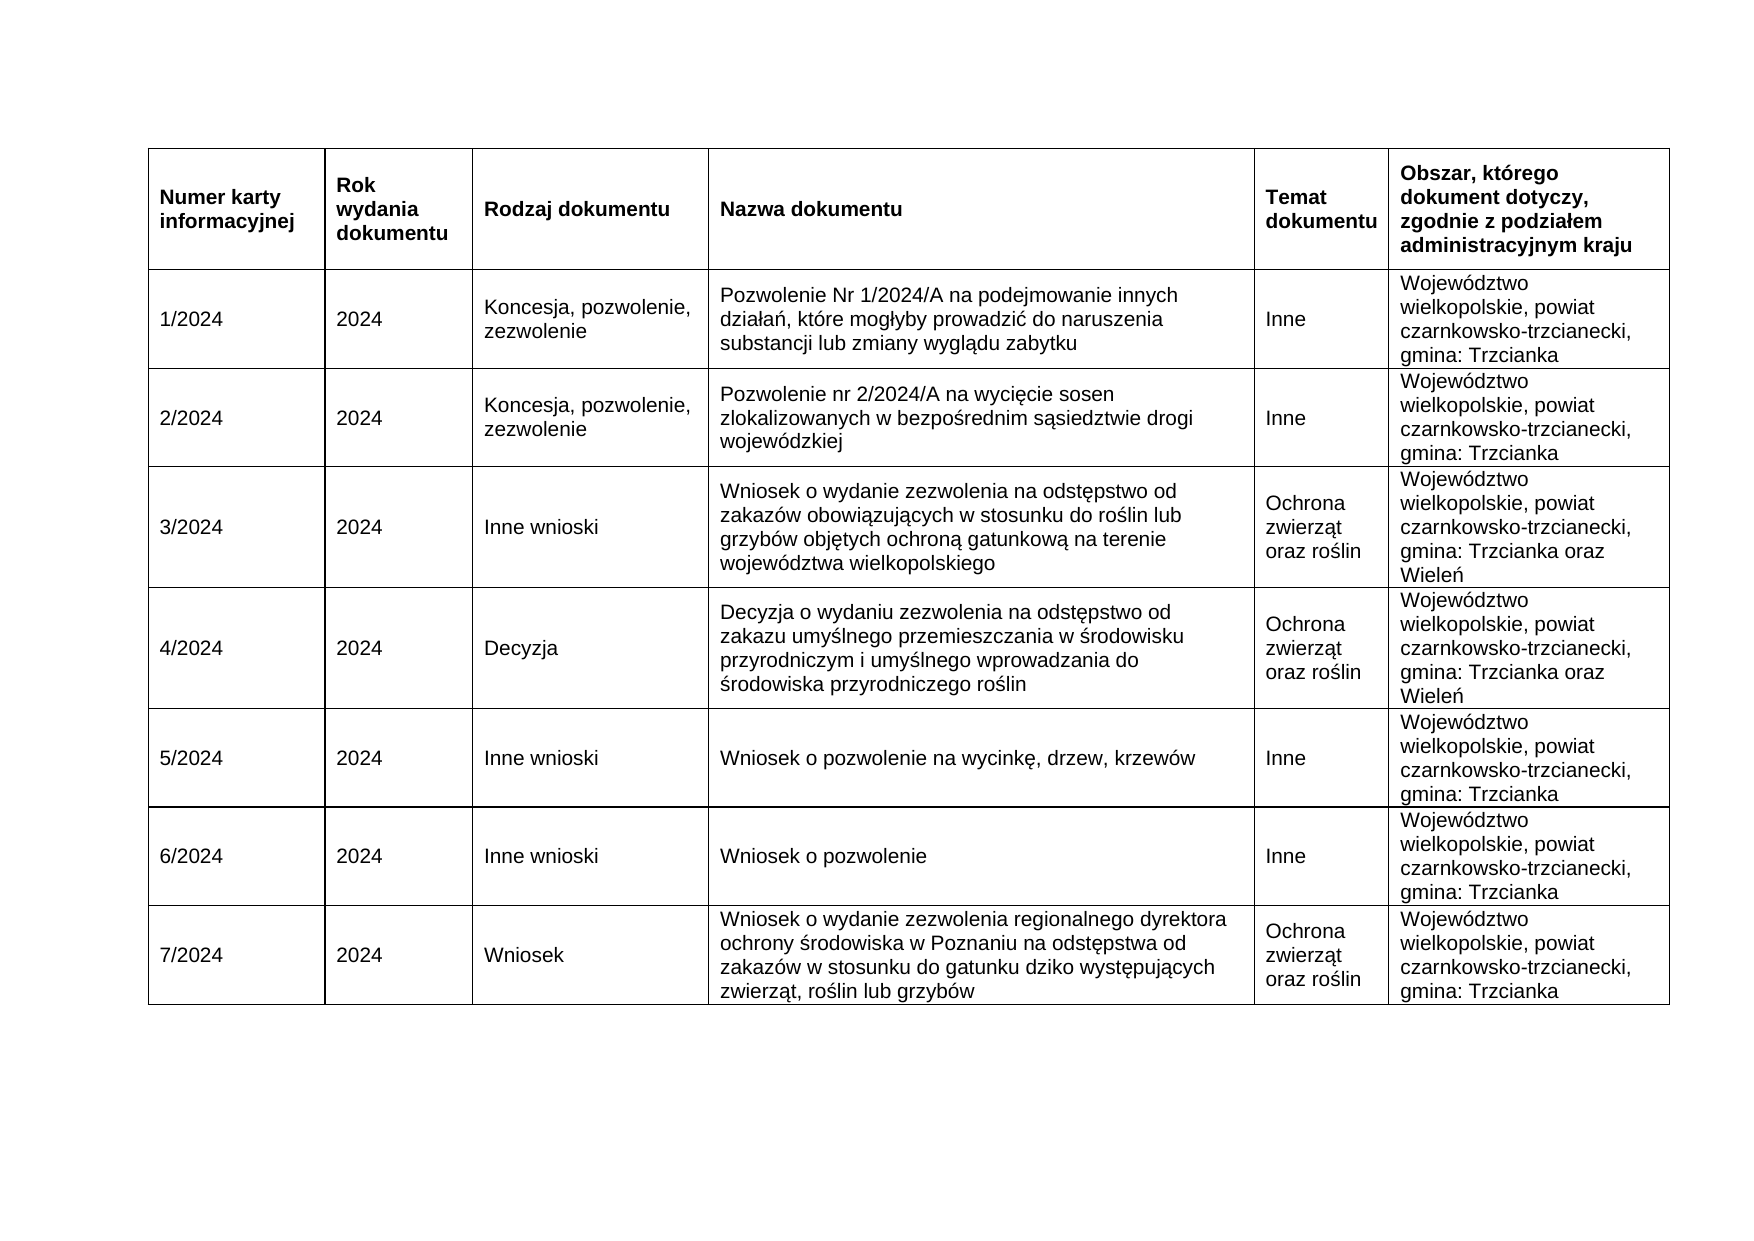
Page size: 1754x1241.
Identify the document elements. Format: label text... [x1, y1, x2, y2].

table_header Temat dokumentu [1255, 149, 1388, 269]
table_cell Wniosek [473, 906, 708, 1004]
table_cell Decyzja o wydaniu zezwolenia na odstępstwo od zakazu umyślnego przemieszczania w środowisku przyrodniczym i umyślnego wprowadzania do środowiska przyrodniczego roślin [709, 588, 1254, 708]
table_cell 5/2024 [149, 709, 324, 806]
table_cell Inne wnioski [473, 467, 708, 587]
table_cell Województwo wielkopolskie, powiat czarnkowsko-trzcianecki, gmina: Trzcianka [1389, 709, 1669, 806]
table_cell Województwo wielkopolskie, powiat czarnkowsko-trzcianecki, gmina: Trzcianka oraz Wieleń [1389, 588, 1669, 708]
table_cell Inne [1255, 270, 1388, 367]
table_header Numer karty informacyjnej [149, 149, 324, 269]
table_cell 1/2024 [149, 270, 324, 367]
table_cell Pozwolenie Nr 1/2024/A na podejmowanie innych działań, które mogłyby prowadzić do naruszenia substancji lub zmiany wyglądu zabytku [709, 270, 1254, 367]
table_cell Koncesja, pozwolenie, zezwolenie [473, 369, 708, 466]
table_cell Wniosek o wydanie zezwolenia na odstępstwo od zakazów obowiązujących w stosunku do roślin lub grzybów objętych ochroną gatunkową na terenie województwa wielkopolskiego [709, 467, 1254, 587]
table_cell Ochrona zwierząt oraz roślin [1255, 588, 1388, 708]
table_cell 4/2024 [149, 588, 324, 708]
table_cell 6/2024 [149, 808, 324, 905]
table_cell Decyzja [473, 588, 708, 708]
table_cell Inne wnioski [473, 808, 708, 905]
table_cell 2024 [326, 906, 472, 1004]
table_cell 2024 [326, 808, 472, 905]
table_cell Województwo wielkopolskie, powiat czarnkowsko-trzcianecki, gmina: Trzcianka [1389, 369, 1669, 466]
table_cell 3/2024 [149, 467, 324, 587]
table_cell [1255, 906, 1388, 1004]
table_cell 2024 [326, 709, 472, 806]
table_header Rok wydania dokumentu [326, 149, 472, 269]
table_cell Pozwolenie nr 2/2024/A na wycięcie sosen zlokalizowanych w bezpośrednim sąsiedztwie drogi wojewódzkiej [709, 369, 1254, 466]
table_cell Ochrona zwierząt oraz roślin [1255, 467, 1388, 587]
table_cell 2024 [326, 588, 472, 708]
table_cell Inne [1255, 369, 1388, 466]
table_cell 2/2024 [149, 369, 324, 466]
table_header Obszar, którego dokument dotyczy, zgodnie z podziałem administracyjnym kraju [1389, 149, 1669, 269]
table_cell Województwo wielkopolskie, powiat czarnkowsko-trzcianecki, gmina: Trzcianka [1389, 270, 1669, 367]
table_cell Wniosek o wydanie zezwolenia regionalnego dyrektora ochrony środowiska w Poznaniu na odstępstwa od zakazów w stosunku do gatunku dziko występujących zwierząt, roślin lub grzybów [709, 906, 1254, 1004]
table_cell 2024 [326, 270, 472, 367]
table_cell Województwo wielkopolskie, powiat czarnkowsko-trzcianecki, gmina: Trzcianka oraz Wieleń [1389, 467, 1669, 587]
table_cell Inne [1255, 808, 1388, 905]
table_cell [1389, 906, 1669, 1004]
table_cell 7/2024 [149, 906, 324, 1004]
table_cell Inne [1255, 709, 1388, 806]
table_cell Koncesja, pozwolenie, zezwolenie [473, 270, 708, 367]
table_header Rodzaj dokumentu [473, 149, 708, 269]
table_header Nazwa dokumentu [709, 149, 1254, 269]
table_cell Wniosek o pozwolenie [709, 808, 1254, 905]
table_cell 2024 [326, 369, 472, 466]
table_cell Inne wnioski [473, 709, 708, 806]
table_cell Wniosek o pozwolenie na wycinkę, drzew, krzewów [709, 709, 1254, 806]
table_cell 2024 [326, 467, 472, 587]
table_cell Województwo wielkopolskie, powiat czarnkowsko-trzcianecki, gmina: Trzcianka [1389, 808, 1669, 905]
